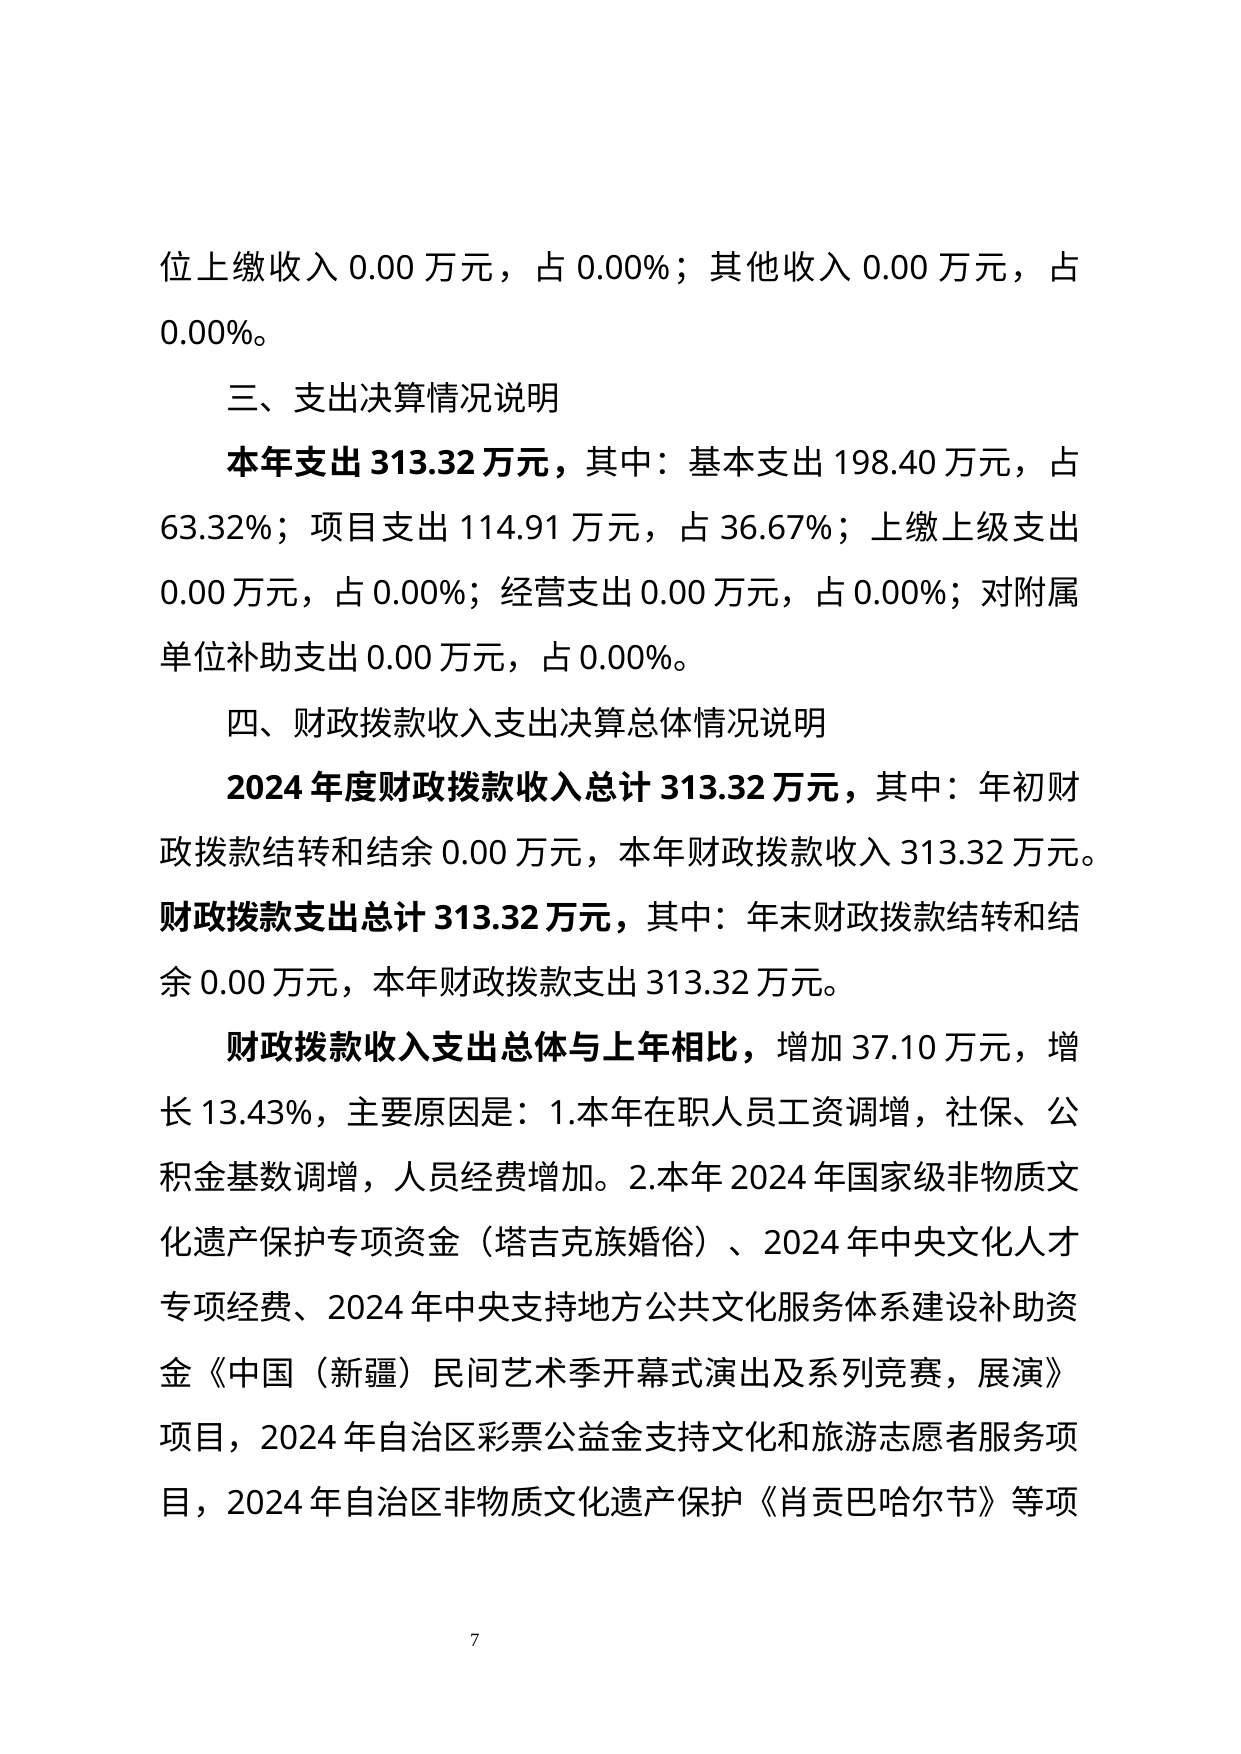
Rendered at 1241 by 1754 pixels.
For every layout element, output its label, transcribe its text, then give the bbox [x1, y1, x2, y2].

text 2024年度财政拨款收入总计313.32万元，其中：年初财政拨款结转和结余0.00万元，本年财政拨款收入313.32万元。财政拨款支出总计313.32万元，其中：年末财政拨款结转和结余0.00万元，本年财政拨款支出313.32万元。 [159, 753, 1081, 1013]
text 四、财政拨款收入支出决算总体情况说明 [159, 688, 1081, 753]
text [159, 1013, 1081, 1533]
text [159, 233, 1081, 363]
text 三、支出决算情况说明 [159, 363, 1081, 428]
text 本年支出313.32万元，其中：基本支出198.40万元，占63.32%；项目支出114.91万元，占36.67%；上缴上级支出0.00万元，占0.00%；经营支出0.00万元，占0.00%；对附属单位补助支出0.00万元，占0.00%。 [159, 428, 1081, 688]
